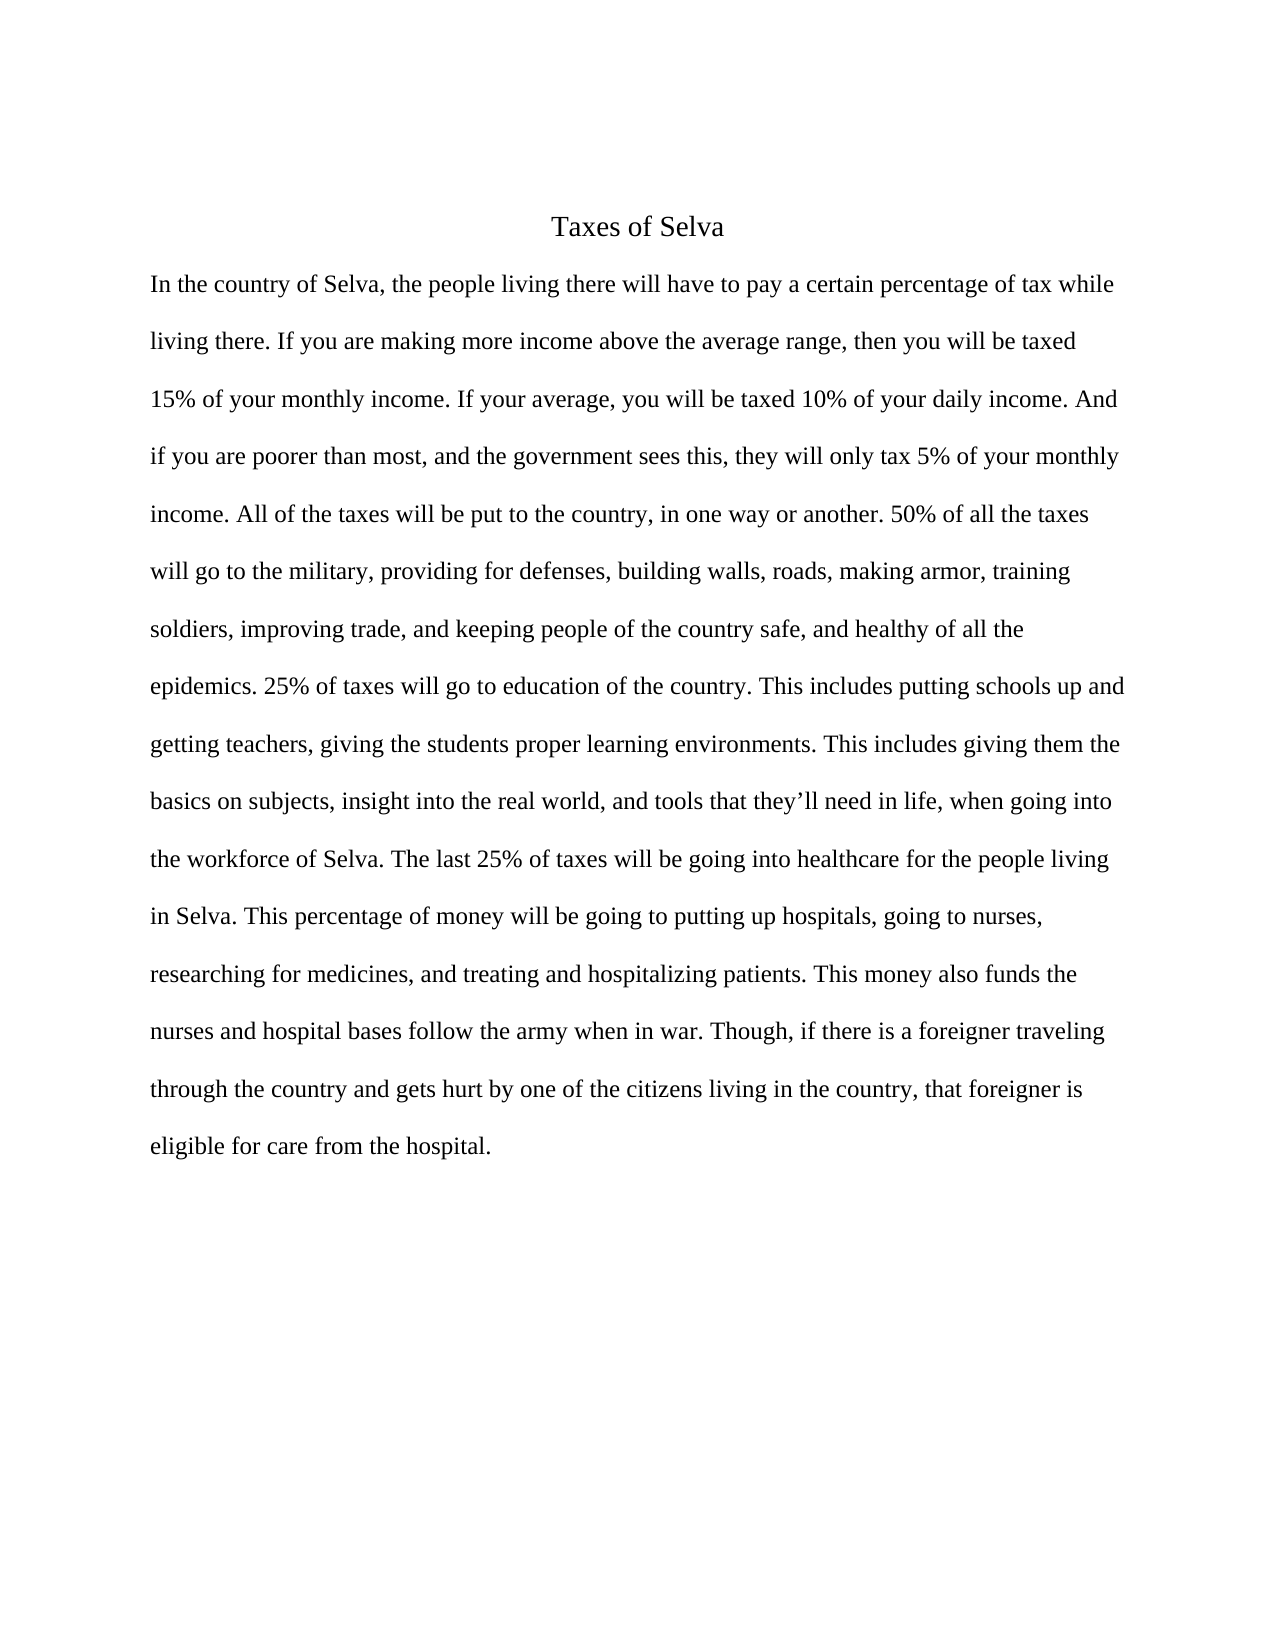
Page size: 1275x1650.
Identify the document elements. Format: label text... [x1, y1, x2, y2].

text Taxes of Selva [150, 209, 1125, 243]
text In the country of Selva, the people living there will have to pay a certain percentage of tax while living there. If you are making more income above the average range, then you will be taxed 15% of your monthly income. If your average, you will be taxed 10% of your daily income. And if you are poorer than most, and the government sees this, they will only tax 5% of your monthly income. All of the taxes will be put to the country, in one way or another. 50% of all the taxes will go to the military, providing for defenses, building walls, roads, making armor, training soldiers, improving trade, and keeping people of the country safe, and healthy of all the epidemics. 25% of taxes will go to education of the country. This includes putting schools up and getting teachers, giving the students proper learning environments. This includes giving them the basics on subjects, insight into the real world, and tools that they’ll need in life, when going into the workforce of Selva. The last 25% of taxes will be going into healthcare for the people living in Selva. This percentage of money will be going to putting up hospitals, going to nurses, researching for medicines, and treating and hospitalizing patients. This money also funds the nurses and hospital bases follow the army when in war. Though, if there is a foreigner traveling through the country and gets hurt by one of the citizens living in the country, that foreigner is eligible for care from the hospital. [150, 269, 1125, 1160]
